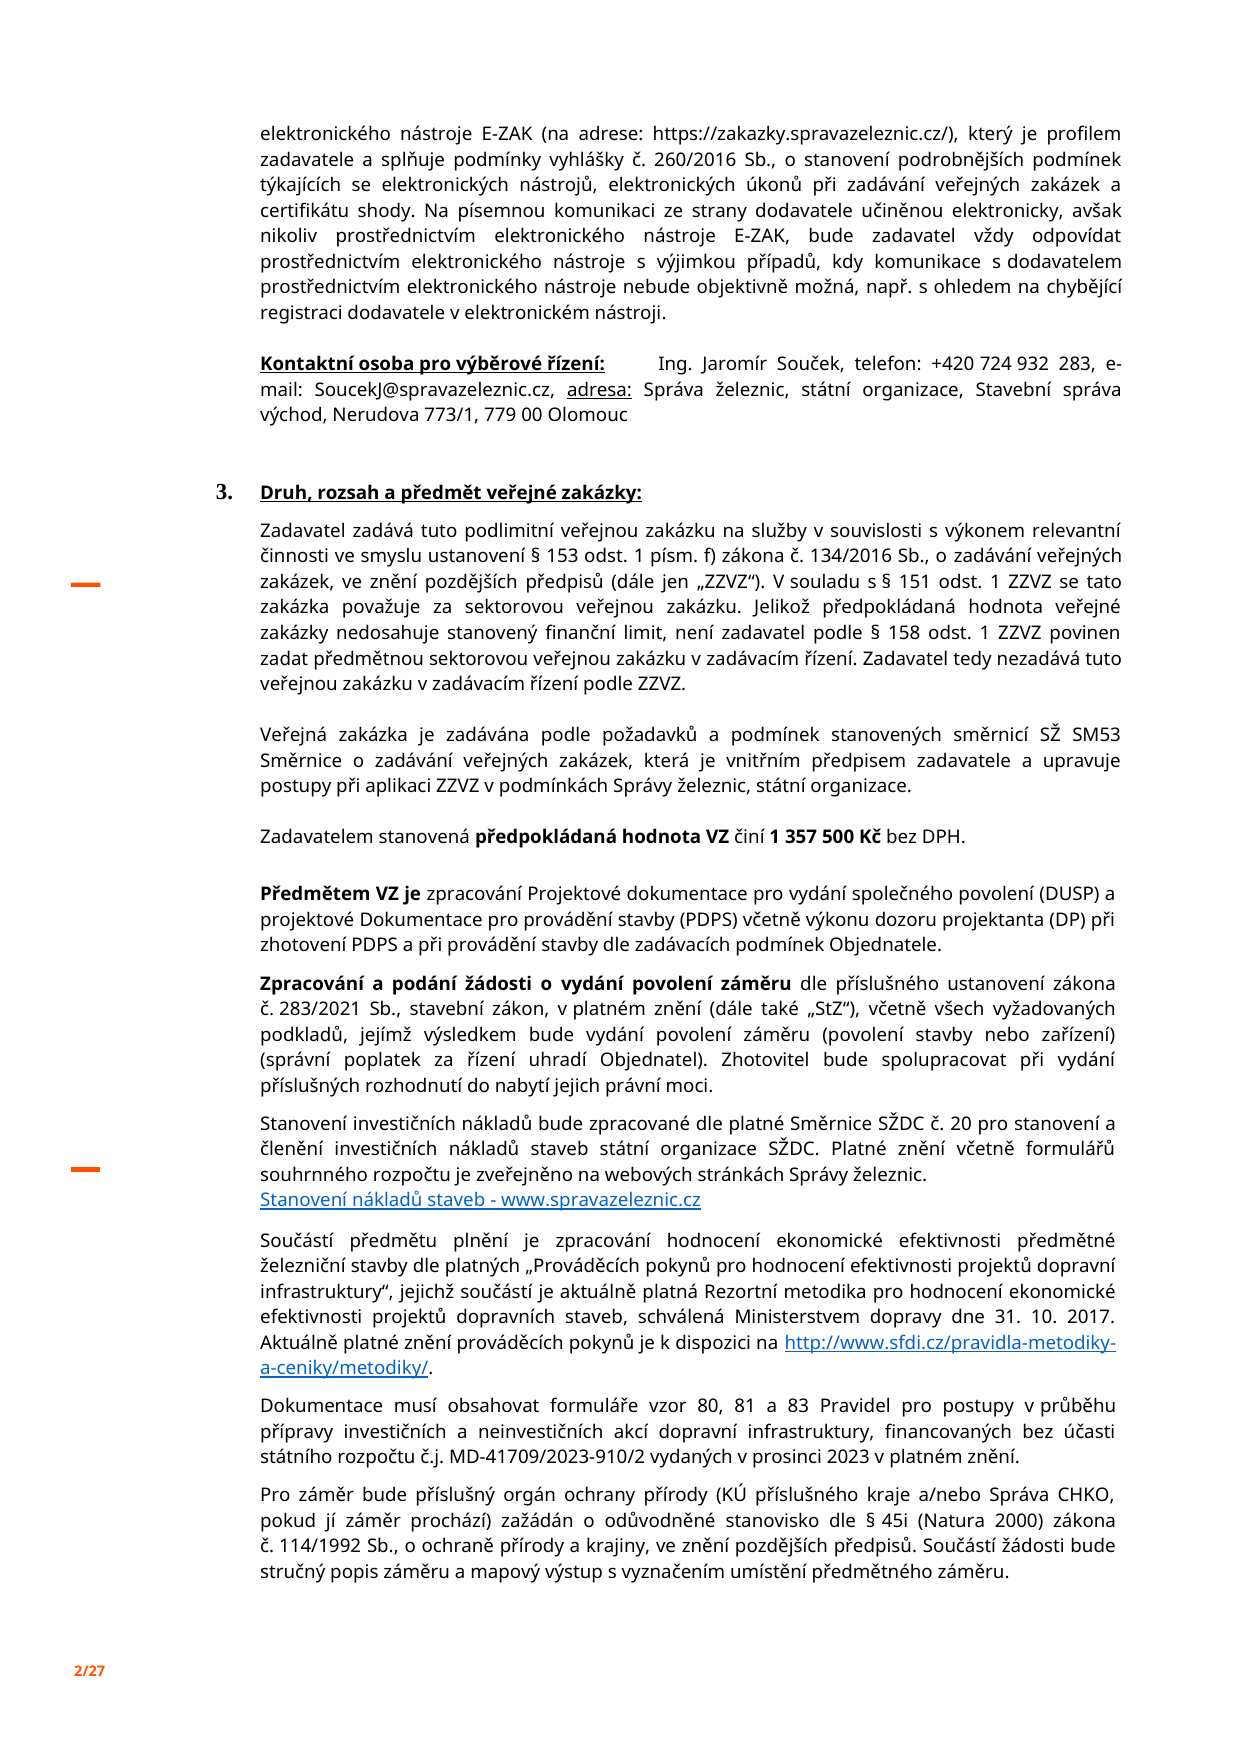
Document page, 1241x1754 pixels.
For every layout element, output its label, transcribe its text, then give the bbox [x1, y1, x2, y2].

text Stanovení nákladů staveb - www.spravazeleznic.cz [260, 1186, 1116, 1212]
text Veřejná zakázka je zadávána podle požadavků a podmínek stanovených směrnicí SŽ SM53 Směrnice o zadávání veřejných zakázek, která je vnitřním předpisem zadavatele a upravuje postupy při aplikaci ZZVZ v podmínkách Správy železnic, státní organizace. [260, 721, 1122, 798]
text Zpracování a podání žádosti o vydání povolení záměru dle příslušného ustanovení zákona č. 283/2021 Sb., stavební zákon, v platném znění (dále také „StZ“), včetně všech vyžadovaných podkladů, jejímž výsledkem bude vydání povolení záměru (povolení stavby nebo zařízení) (správní poplatek za řízení uhradí Objednatel). Zhotovitel bude spolupracovat při vydání příslušných rozhodnutí do nabytí jejich právní moci. [260, 970, 1116, 1097]
text Stanovení investičních nákladů bude zpracované dle platné Směrnice SŽDC č. 20 pro stanovení a členění investičních nákladů staveb státní organizace SŽDC. Platné znění včetně formulářů souhrnného rozpočtu je zveřejněno na webových stránkách Správy železnic. [260, 1110, 1116, 1186]
text Zadavatelem stanovená předpokládaná hodnota VZ činí 1 357 500 Kč bez DPH. [260, 823, 1122, 849]
text Předmětem VZ je zpracování Projektové dokumentace pro vydání společného povolení (DUSP) a projektové Dokumentace pro provádění stavby (PDPS) včetně výkonu dozoru projektanta (DP) při zhotovení PDPS a při provádění stavby dle zadávacích podmínek Objednatele. [260, 881, 1116, 957]
text Dokumentace musí obsahovat formuláře vzor 80, 81 a 83 Pravidel pro postupy v průběhu přípravy investičních a neinvestičních akcí dopravní infrastruktury, financovaných bez účasti státního rozpočtu č.j. MD-41709/2023-910/2 vydaných v prosinci 2023 v platném znění. [260, 1393, 1116, 1469]
text Kontaktní osoba pro výběrové řízení: Ing. Jaromír Souček, telefon: +420 724 932 283, e-mail: SoucekJ@spravazeleznic.cz, adresa: Správa železnic, státní organizace, Stavební správa východ, Nerudova 773/1, 779 00 Olomouc [260, 350, 1122, 427]
text Součástí předmětu plnění je zpracování hodnocení ekonomické efektivnosti předmětné železniční stavby dle platných „Prováděcích pokynů pro hodnocení efektivnosti projektů dopravní infrastruktury“, jejichž součástí je aktuálně platná Rezortní metodika pro hodnocení ekonomické efektivnosti projektů dopravních staveb, schválená Ministerstvem dopravy dne 31. 10. 2017. Aktuálně platné znění prováděcích pokynů je k dispozici na http://www.sfdi.cz/pravidla-metodiky-a-ceniky/metodiky/. [260, 1227, 1116, 1380]
text Zadavatel zadává tuto podlimitní veřejnou zakázku na služby v souvislosti s výkonem relevantní činnosti ve smyslu ustanovení § 153 odst. 1 písm. f) zákona č. 134/2016 Sb., o zadávání veřejných zakázek, ve znění pozdějších předpisů (dále jen „ZZVZ“). V souladu s § 151 odst. 1 ZZVZ se tato zakázka považuje za sektorovou veřejnou zakázku. Jelikož předpokládaná hodnota veřejné zakázky nedosahuje stanovený finanční limit, není zadavatel podle § 158 odst. 1 ZZVZ povinen zadat předmětnou sektorovou veřejnou zakázku v zadávacím řízení. Zadavatel tedy nezadává tuto veřejnou zakázku v zadávacím řízení podle ZZVZ. [260, 517, 1122, 696]
list Druh, rozsah a předmět veřejné zakázky: [216, 478, 1122, 505]
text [260, 121, 1122, 325]
text Pro záměr bude příslušný orgán ochrany přírody (KÚ příslušného kraje a/nebo Správa CHKO, pokud jí záměr prochází) zažádán o odůvodněné stanovisko dle § 45i (Natura 2000) zákona č. 114/1992 Sb., o ochraně přírody a krajiny, ve znění pozdějších předpisů. Součástí žádosti bude stručný popis záměru a mapový výstup s vyznačením umístění předmětného záměru. [260, 1482, 1116, 1584]
